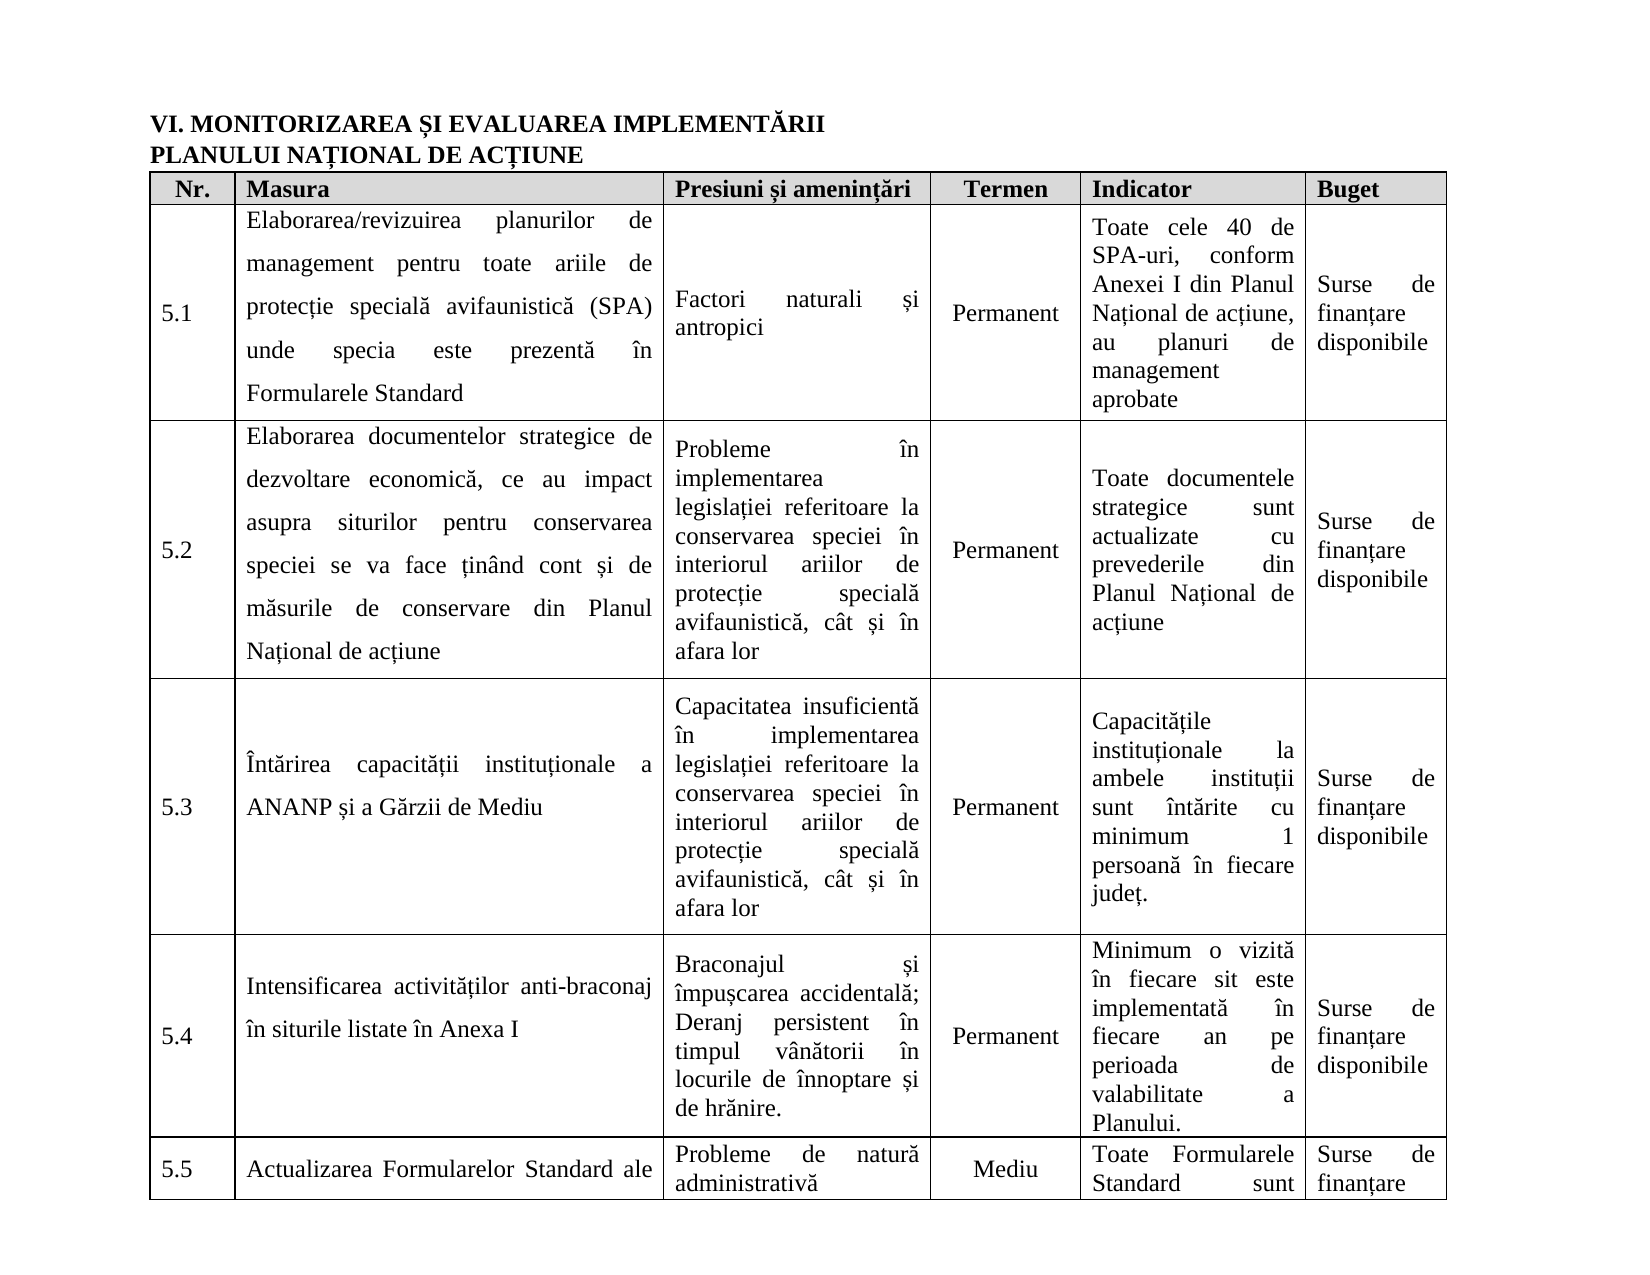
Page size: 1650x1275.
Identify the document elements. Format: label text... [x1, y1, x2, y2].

table_header Buget [1306, 173, 1446, 204]
table_cell Braconajul și împușcarea accidentală; Deranj persistent în timpul vânătorii în locurile de înnoptare și de hrănire. [664, 935, 930, 1136]
table_cell Factori naturali și antropici [664, 205, 930, 420]
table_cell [236, 1138, 663, 1199]
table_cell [1306, 1138, 1446, 1199]
table_cell Surse de finanțare disponibile [1306, 935, 1446, 1136]
table_cell 5.1 [151, 205, 234, 420]
table_cell 5.4 [151, 935, 234, 1136]
table_header Termen [931, 173, 1080, 204]
table_cell Permanent [931, 935, 1080, 1136]
table_cell Toate documentele strategice sunt actualizate cu prevederile din Planul Național de acțiune [1081, 421, 1305, 678]
table_cell Surse de finanțare disponibile [1306, 679, 1446, 934]
table_cell Permanent [931, 679, 1080, 934]
table_header Nr. [151, 173, 234, 204]
table_cell Elaborarea documentelor strategice de dezvoltare economică, ce au impact asupra siturilor pentru conservarea speciei se va face ținând cont și de măsurile de conservare din Planul Național de acțiune [236, 421, 663, 678]
subtitle VI. MONITORIZAREA ȘI EVALUAREA IMPLEMENTĂRII PLANULUI NAȚIONAL DE ACȚIUNE [150, 109, 1500, 169]
table_cell Surse de finanțare disponibile [1306, 421, 1446, 678]
table_cell 5.5 [151, 1138, 234, 1199]
table_header Presiuni și amenințări [664, 173, 930, 204]
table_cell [664, 1138, 930, 1199]
table_header Indicator [1081, 173, 1305, 204]
table_cell Elaborarea/revizuirea planurilor de management pentru toate ariile de protecție specială avifaunistică (SPA) unde specia este prezentă în Formularele Standard [236, 205, 663, 420]
table_cell Capacitatea insuficientă în implementarea legislației referitoare la conservarea speciei în interiorul ariilor de protecție specială avifaunistică, cât și în afara lor [664, 679, 930, 934]
table_cell Mediu [931, 1138, 1080, 1199]
table_cell Permanent [931, 205, 1080, 420]
table_cell Capacitățile instituționale la ambele instituții sunt întărite cu minimum 1 persoană în fiecare județ. [1081, 679, 1305, 934]
table_cell Intensificarea activităților anti-braconaj în siturile listate în Anexa I [236, 935, 663, 1136]
table_cell Probleme în implementarea legislației referitoare la conservarea speciei în interiorul ariilor de protecție specială avifaunistică, cât și în afara lor [664, 421, 930, 678]
table_cell Minimum o vizită în fiecare sit este implementată în fiecare an pe perioada de valabilitate a Planului. [1081, 935, 1305, 1136]
table_cell 5.3 [151, 679, 234, 934]
table_cell Întărirea capacității instituționale a ANANP și a Gărzii de Mediu [236, 679, 663, 934]
table_header Masura [236, 173, 663, 204]
table_cell 5.2 [151, 421, 234, 678]
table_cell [1081, 1138, 1305, 1199]
table_cell Surse de finanțare disponibile [1306, 205, 1446, 420]
table_cell Toate cele 40 de SPA-uri, conform Anexei I din Planul Național de acțiune, au planuri de management aprobate [1081, 205, 1305, 420]
table_cell Permanent [931, 421, 1080, 678]
